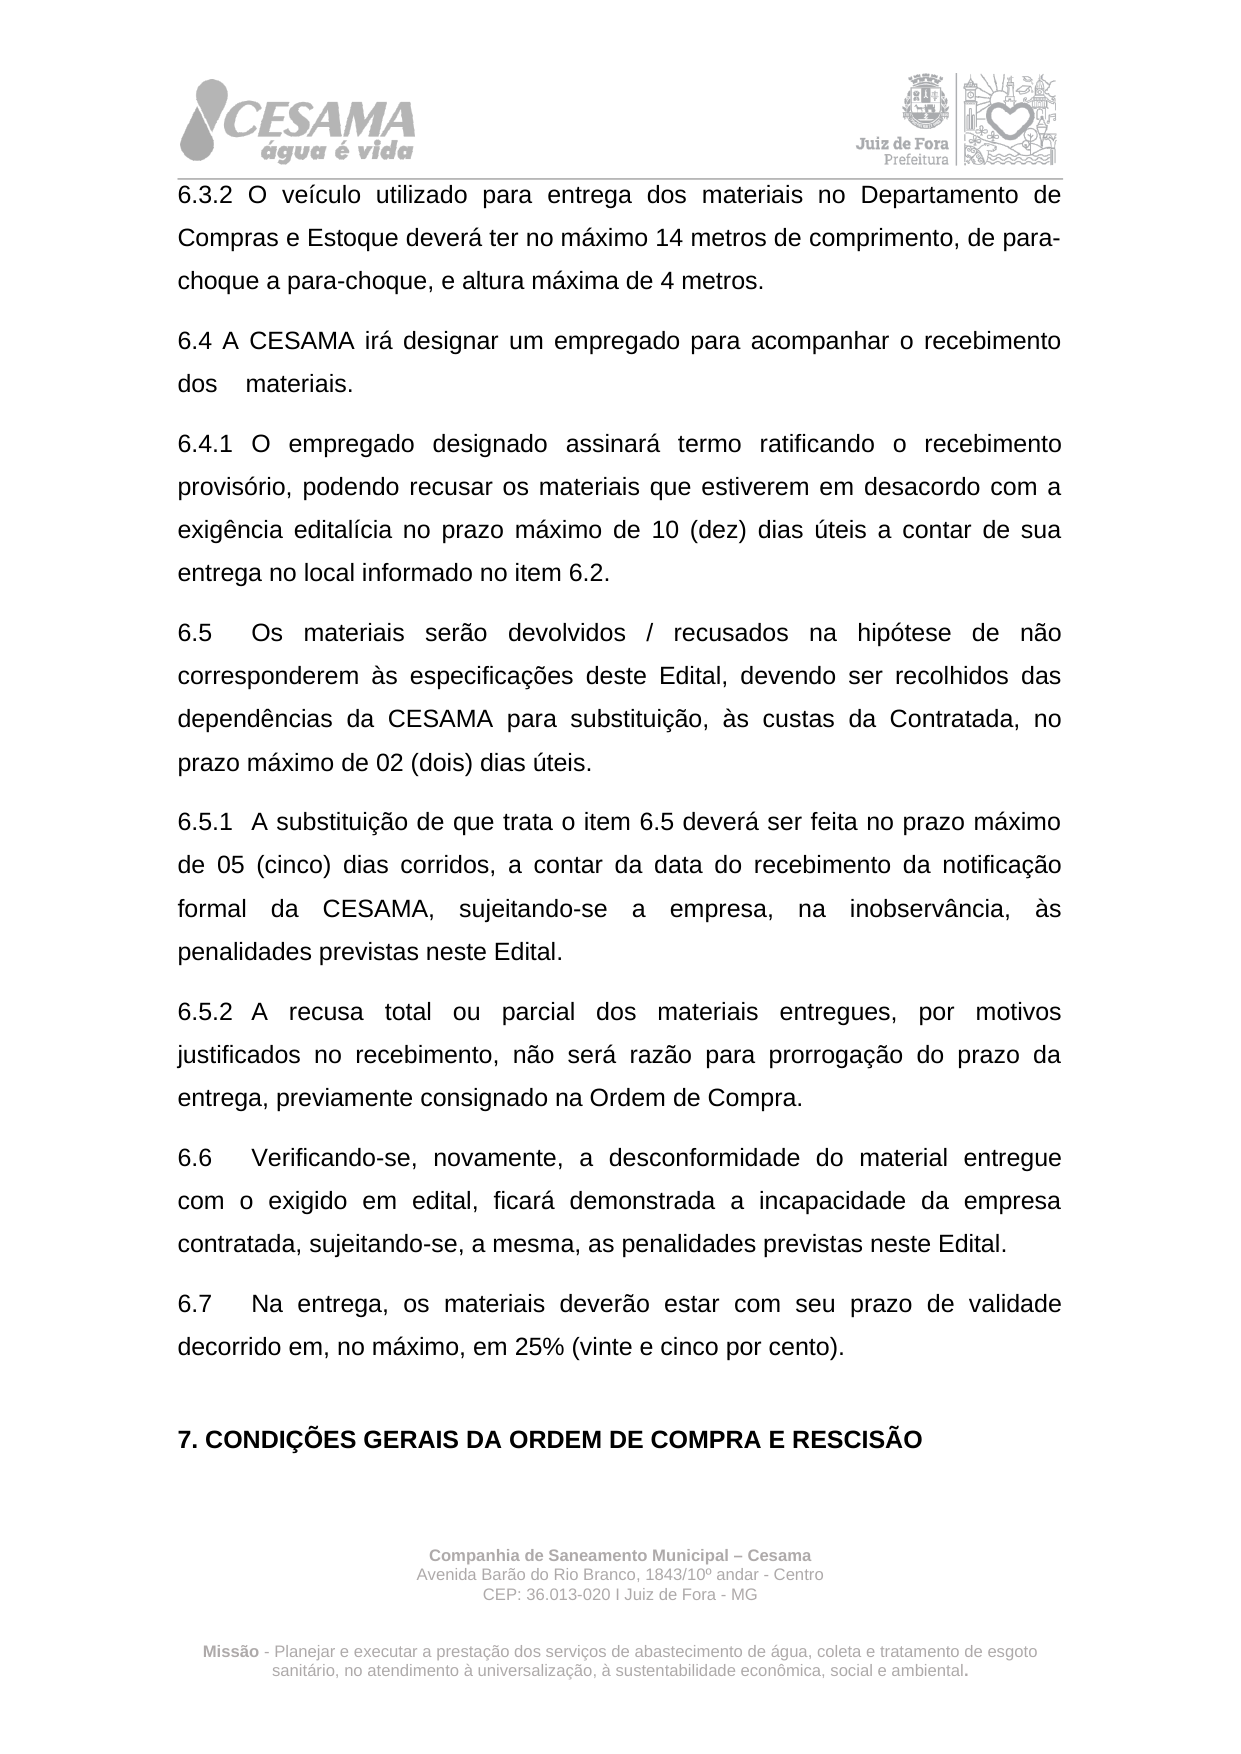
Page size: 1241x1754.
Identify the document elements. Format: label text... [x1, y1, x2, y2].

text 6.5 Os materiais serão devolvidos / recusados na hipótese de não corresponderem às especificações deste Edital, devendo ser recolhidos das dependências da CESAMA para substituição, às custas da Contratada, no prazo máximo de 02 (dois) dias úteis. [177, 618, 1063, 776]
text 6.3.2 O veículo utilizado para entrega dos materiais no Departamento de Compras e Estoque deverá ter no máximo 14 metros de comprimento, de para-choque a para-choque, e altura máxima de 4 metros. [177, 180, 1063, 295]
picture [177, 73, 1064, 180]
text 6.5.2 A recusa total ou parcial dos materiais entregues, por motivos justificados no recebimento, não será razão para prorrogação do prazo da entrega, previamente consignado na Ordem de Compra. [177, 996, 1063, 1111]
text 6.4 A CESAMA irá designar um empregado para acompanhar o recebimento dos materiais. [177, 326, 1063, 398]
text 7. CONDIÇÕES GERAIS DA ORDEM DE COMPRA E RESCISÃO [177, 1425, 1063, 1453]
text 6.5.1 A substituição de que trata o item 6.5 deverá ser feita no prazo máximo de 05 (cinco) dias corridos, a contar da data do recebimento da notificação formal da CESAMA, sujeitando-se a empresa, na inobservância, às penalidades previstas neste Edital. [177, 807, 1063, 965]
text 6.4.1 O empregado designado assinará termo ratificando o recebimento provisório, podendo recusar os materiais que estiverem em desacordo com a exigência editalícia no prazo máximo de 10 (dez) dias úteis a contar de sua entrega no local informado no item 6.2. [177, 429, 1063, 587]
text 6.6 Verificando-se, novamente, a desconformidade do material entregue com o exigido em edital, ficará demonstrada a incapacidade da empresa contratada, sujeitando-se, a mesma, as penalidades previstas neste Edital. [177, 1142, 1063, 1257]
list 6.7 Na entrega, os materiais deverão estar com seu prazo de validade decorrido em, no máximo, em 25% (vinte e cinco por cento). [177, 1288, 1063, 1360]
